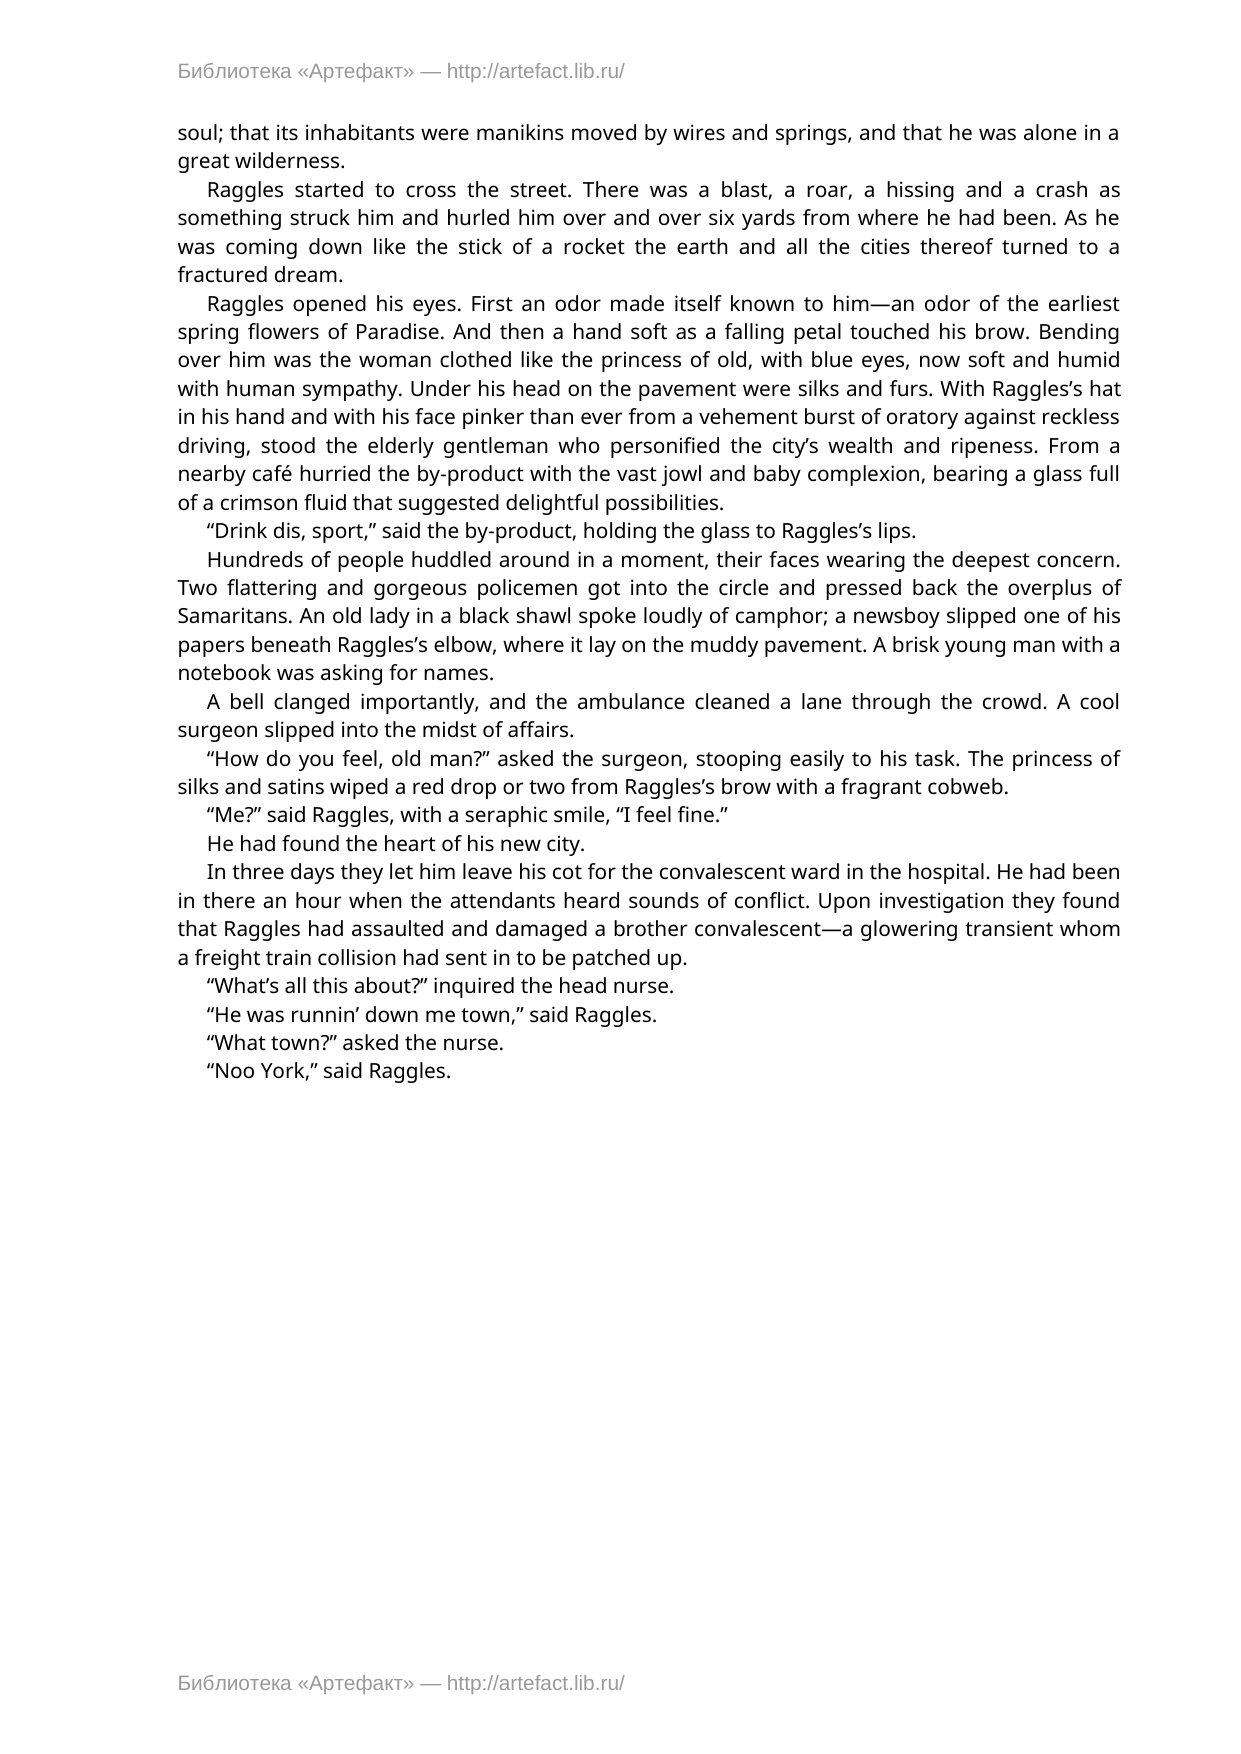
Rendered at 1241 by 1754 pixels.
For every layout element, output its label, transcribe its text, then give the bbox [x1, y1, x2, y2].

text “Me?” said Raggles, with a seraphic smile, “I feel fine.” [177, 801, 1122, 829]
text Raggles opened his eyes. First an odor made itself known to him—an odor of the earliest spring flowers of Paradise. And then a hand soft as a falling petal touched his brow. Bending over him was the woman clothed like the princess of old, with blue eyes, now soft and humid with human sympathy. Under his head on the pavement were silks and furs. With Raggles’s hat in his hand and with his face pinker than ever from a vehement burst of oratory against reckless driving, stood the elderly gentleman who personified the city’s wealth and ripeness. From a nearby café hurried the by-product with the vast jowl and baby complexion, bearing a glass full of a crimson fluid that suggested delightful possibilities. [177, 289, 1122, 516]
text He had found the heart of his new city. [177, 829, 1122, 857]
text Hundreds of people huddled around in a moment, their faces wearing the deepest concern. Two flattering and gorgeous policemen got into the circle and pressed back the overplus of Samaritans. An old lady in a black shawl spoke loudly of camphor; a newsboy slipped one of his papers beneath Raggles’s elbow, where it lay on the muddy pavement. A brisk young man with a notebook was asking for names. [177, 545, 1122, 687]
text Raggles started to cross the street. There was a blast, a roar, a hissing and a crash as something struck him and hurled him over and over six yards from where he had been. As he was coming down like the stick of a rocket the earth and all the cities thereof turned to a fractured dream. [177, 175, 1122, 289]
text “What town?” asked the nurse. [177, 1028, 1122, 1057]
text In three days they let him leave his cot for the convalescent ward in the hospital. He had been in there an hour when the attendants heard sounds of conflict. Upon investigation they found that Raggles had assaulted and damaged a brother convalescent—a glowering transient whom a freight train collision had sent in to be patched up. [177, 857, 1122, 971]
text “Noo York,” said Raggles. [177, 1057, 1122, 1085]
text “He was runnin’ down me town,” said Raggles. [177, 1000, 1122, 1028]
text “What’s all this about?” inquired the head nurse. [177, 971, 1122, 1000]
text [177, 118, 1122, 175]
text “How do you feel, old man?” asked the surgeon, stooping easily to his task. The princess of silks and satins wiped a red drop or two from Raggles’s brow with a fragrant cobweb. [177, 744, 1122, 801]
text A bell clanged importantly, and the ambulance cleaned a lane through the crowd. A cool surgeon slipped into the midst of affairs. [177, 687, 1122, 744]
text “Drink dis, sport,” said the by-product, holding the glass to Raggles’s lips. [177, 516, 1122, 545]
